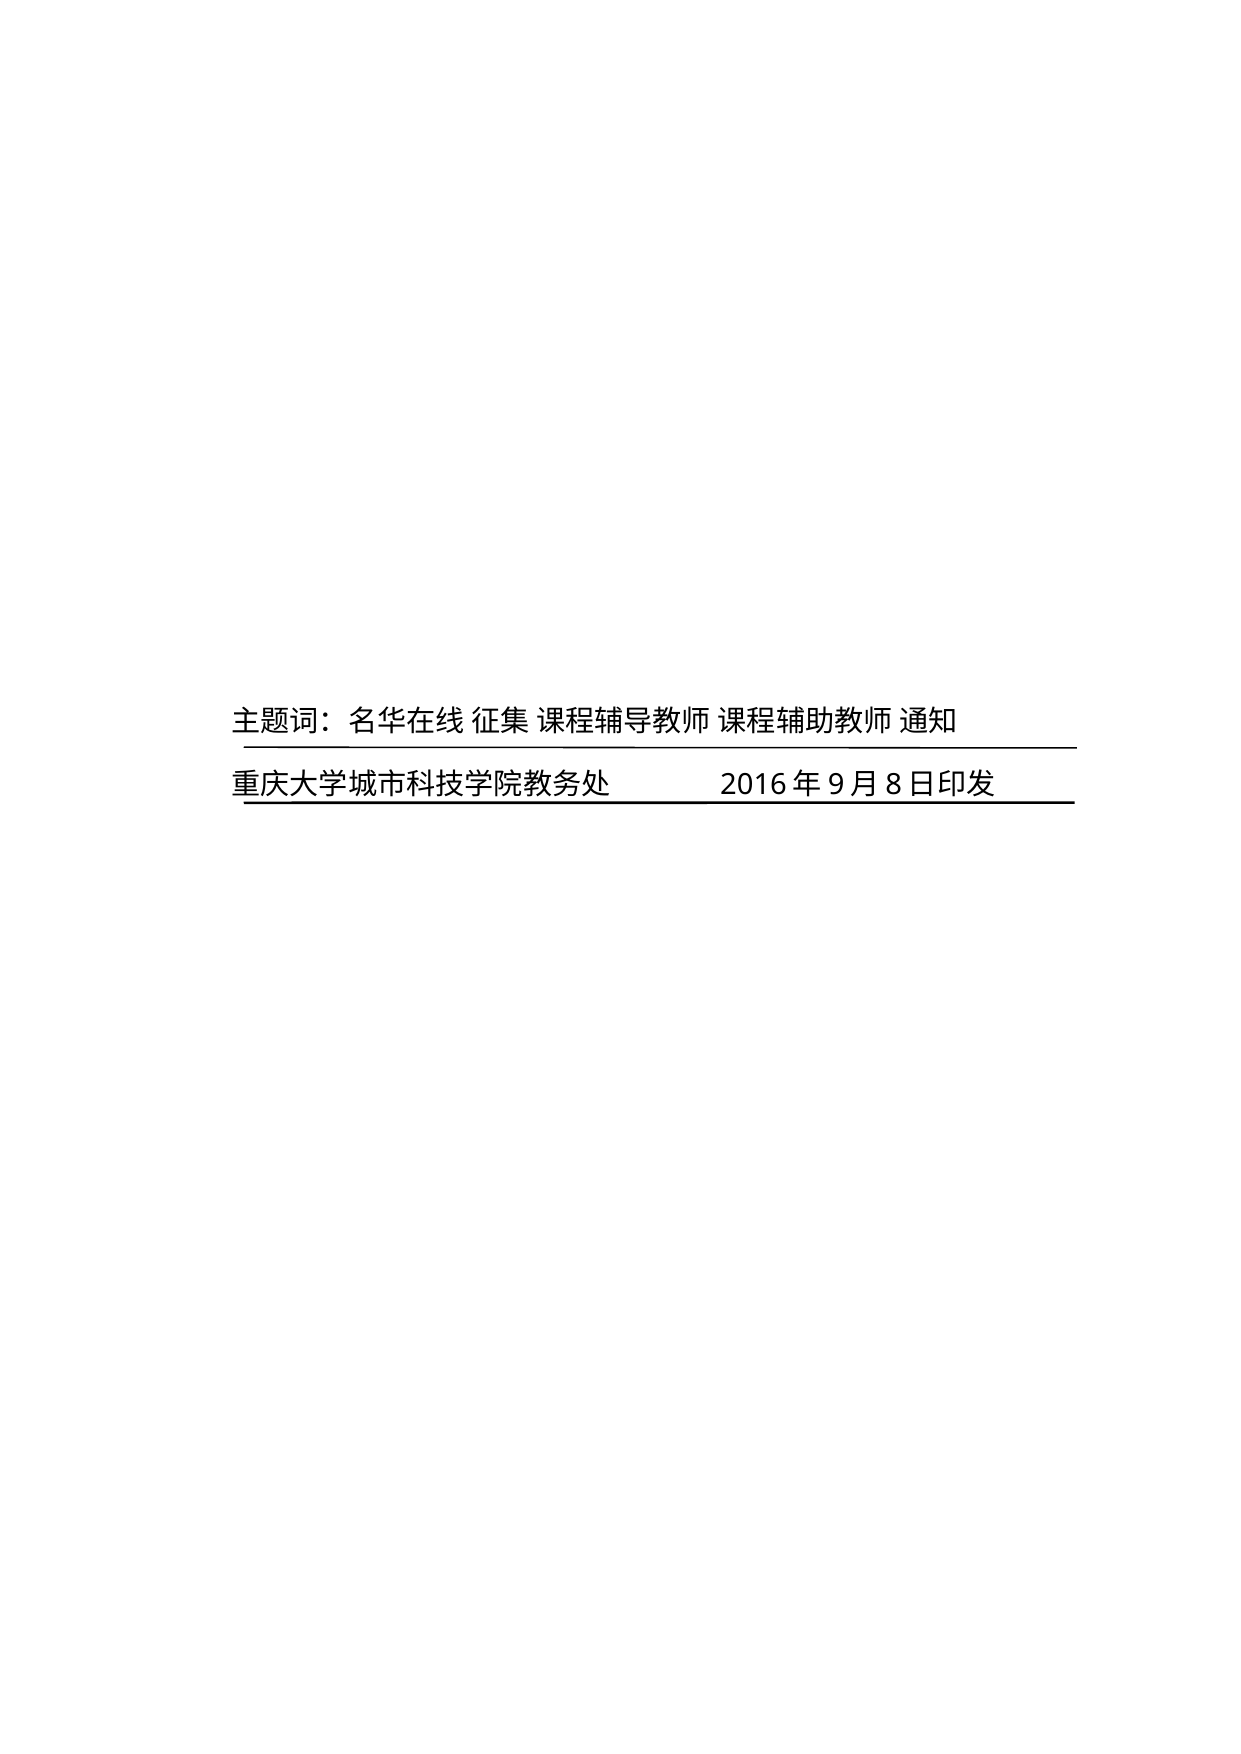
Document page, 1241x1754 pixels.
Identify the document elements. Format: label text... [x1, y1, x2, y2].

text 重庆大学城市科技学院教务处 2016年9月8日印发 [187, 761, 1053, 803]
text 主题词：名华在线 征集 课程辅导教师 课程辅助教师 通知 [187, 697, 1053, 739]
